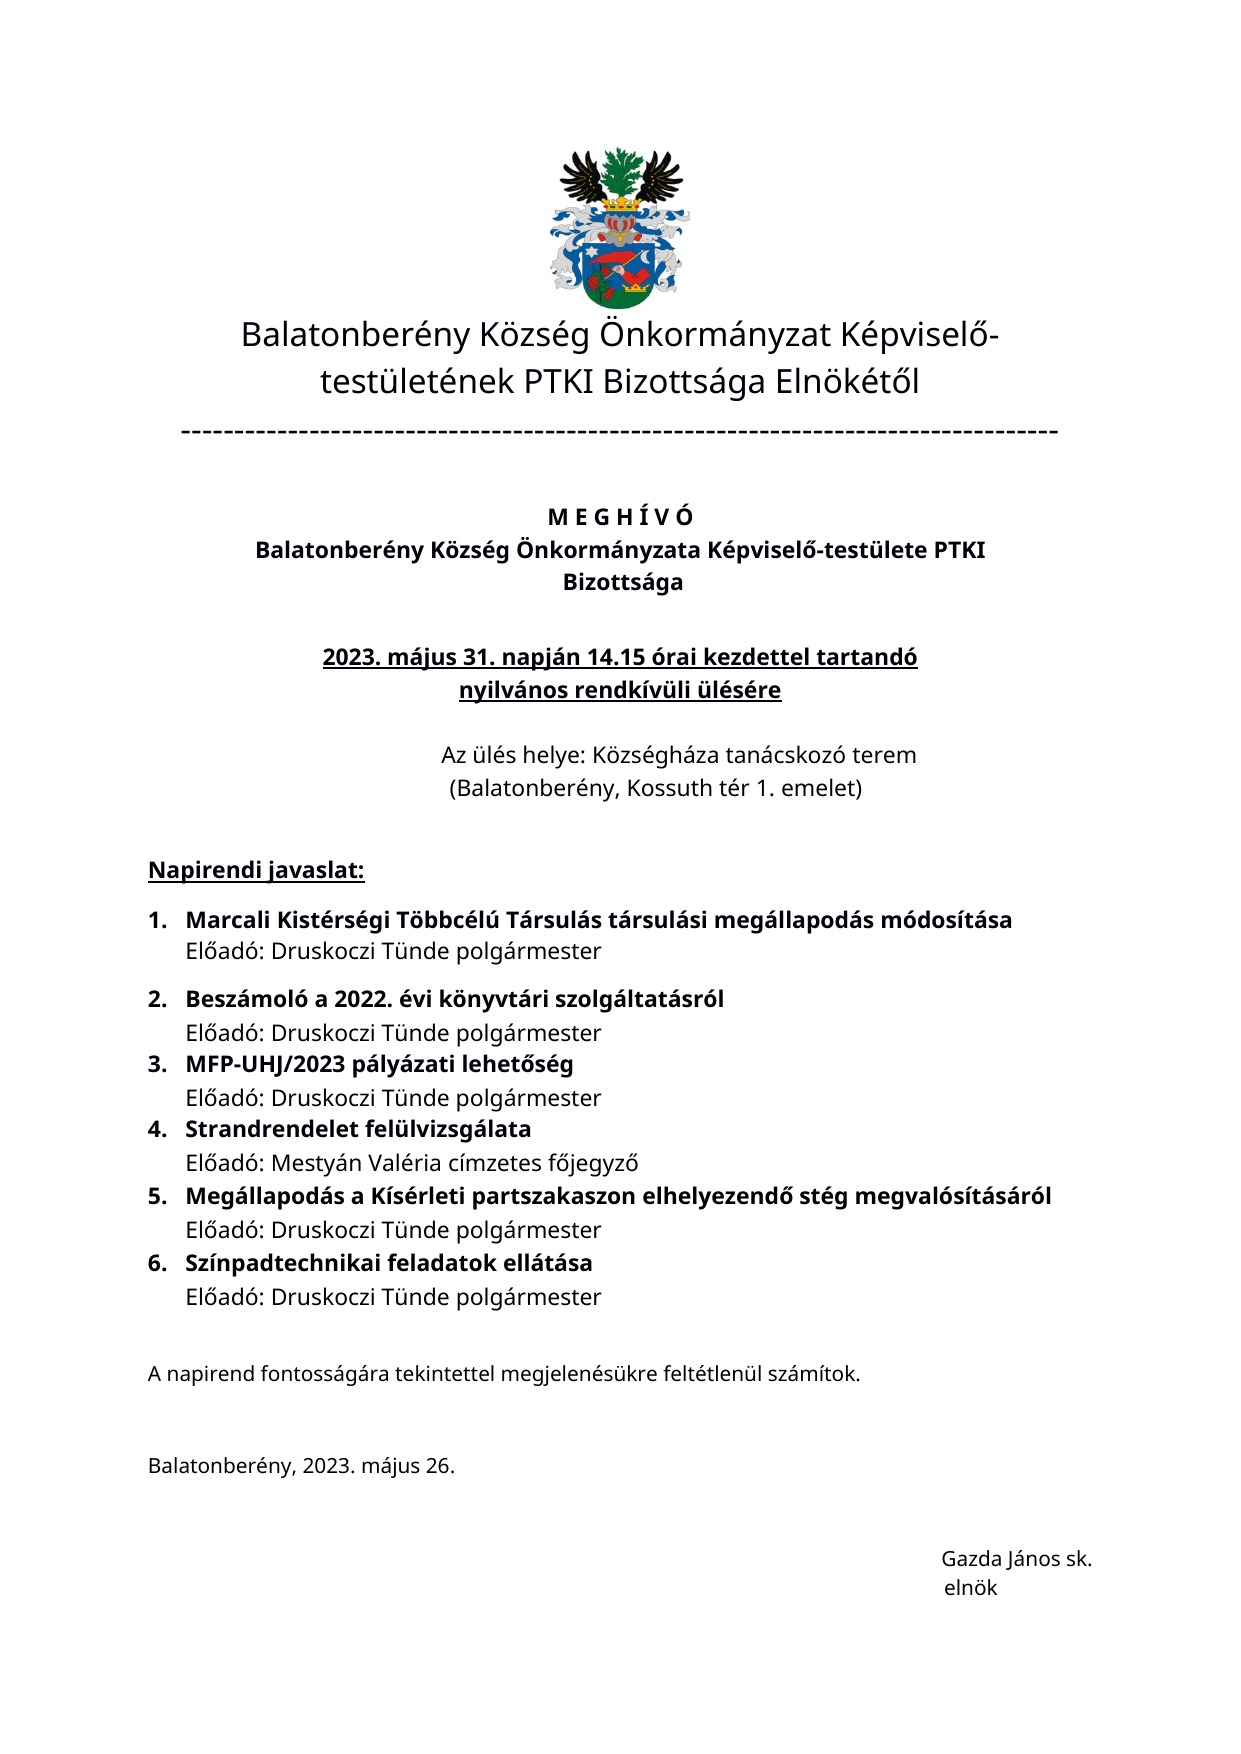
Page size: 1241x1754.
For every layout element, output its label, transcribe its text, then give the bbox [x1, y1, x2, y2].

text 2023. május 31. napján 14.15 órai kezdettel tartandó [148, 641, 1093, 672]
text Előadó: Druskoczi Tünde polgármester [185, 1281, 1095, 1312]
text Előadó: Mestyán Valéria címzetes főjegyző [185, 1146, 1095, 1178]
text Balatonberény, 2023. május 26. [148, 1452, 1093, 1480]
list MFP-UHJ/2023 pályázati lehetőség [148, 1048, 1093, 1079]
text nyilvános rendkívüli ülésére [148, 674, 1093, 705]
list Strandrendelet felülvizsgálata [148, 1113, 1093, 1144]
text Előadó: Druskoczi Tünde polgármester [185, 1214, 1095, 1245]
list Beszámoló a 2022. évi könyvtári szolgáltatásról [148, 983, 1095, 1014]
list Színpadtechnikai feladatok ellátása [148, 1247, 1095, 1279]
text A napirend fontosságára tekintettel megjelenésükre feltétlenül számítok. [148, 1359, 1093, 1387]
list Gazda János sk. [185, 1544, 1093, 1573]
text ---------------------------------------------------------------------------------- [148, 406, 1093, 451]
text M E G H Í V Ó [148, 501, 1093, 532]
text Balatonberény Község Önkormányzat Képviselő-testületének PTKI Bizottsága Elnökétől [148, 310, 1093, 403]
text Bizottsága [148, 566, 1093, 598]
text Előadó: Druskoczi Tünde polgármester [185, 1082, 1095, 1113]
list Előadó: Druskoczi Tünde polgármester [185, 935, 1093, 966]
text Az ülés helye: Községháza tanácskozó terem [207, 739, 1093, 771]
text elnök [148, 1573, 1093, 1601]
text Előadó: Druskoczi Tünde polgármester [185, 1017, 1095, 1048]
text Napirendi javaslat: [148, 854, 1093, 886]
text Balatonberény Község Önkormányzata Képviselő-testülete PTKI [148, 533, 1093, 565]
list Megállapodás a Kísérleti partszakaszon elhelyezendő stég megvalósításáról [148, 1180, 1095, 1211]
picture [550, 147, 691, 309]
list Marcali Kistérségi Többcélú Társulás társulási megállapodás módosítása [148, 904, 1093, 935]
text (Balatonberény, Kossuth tér 1. emelet) [148, 772, 1093, 803]
